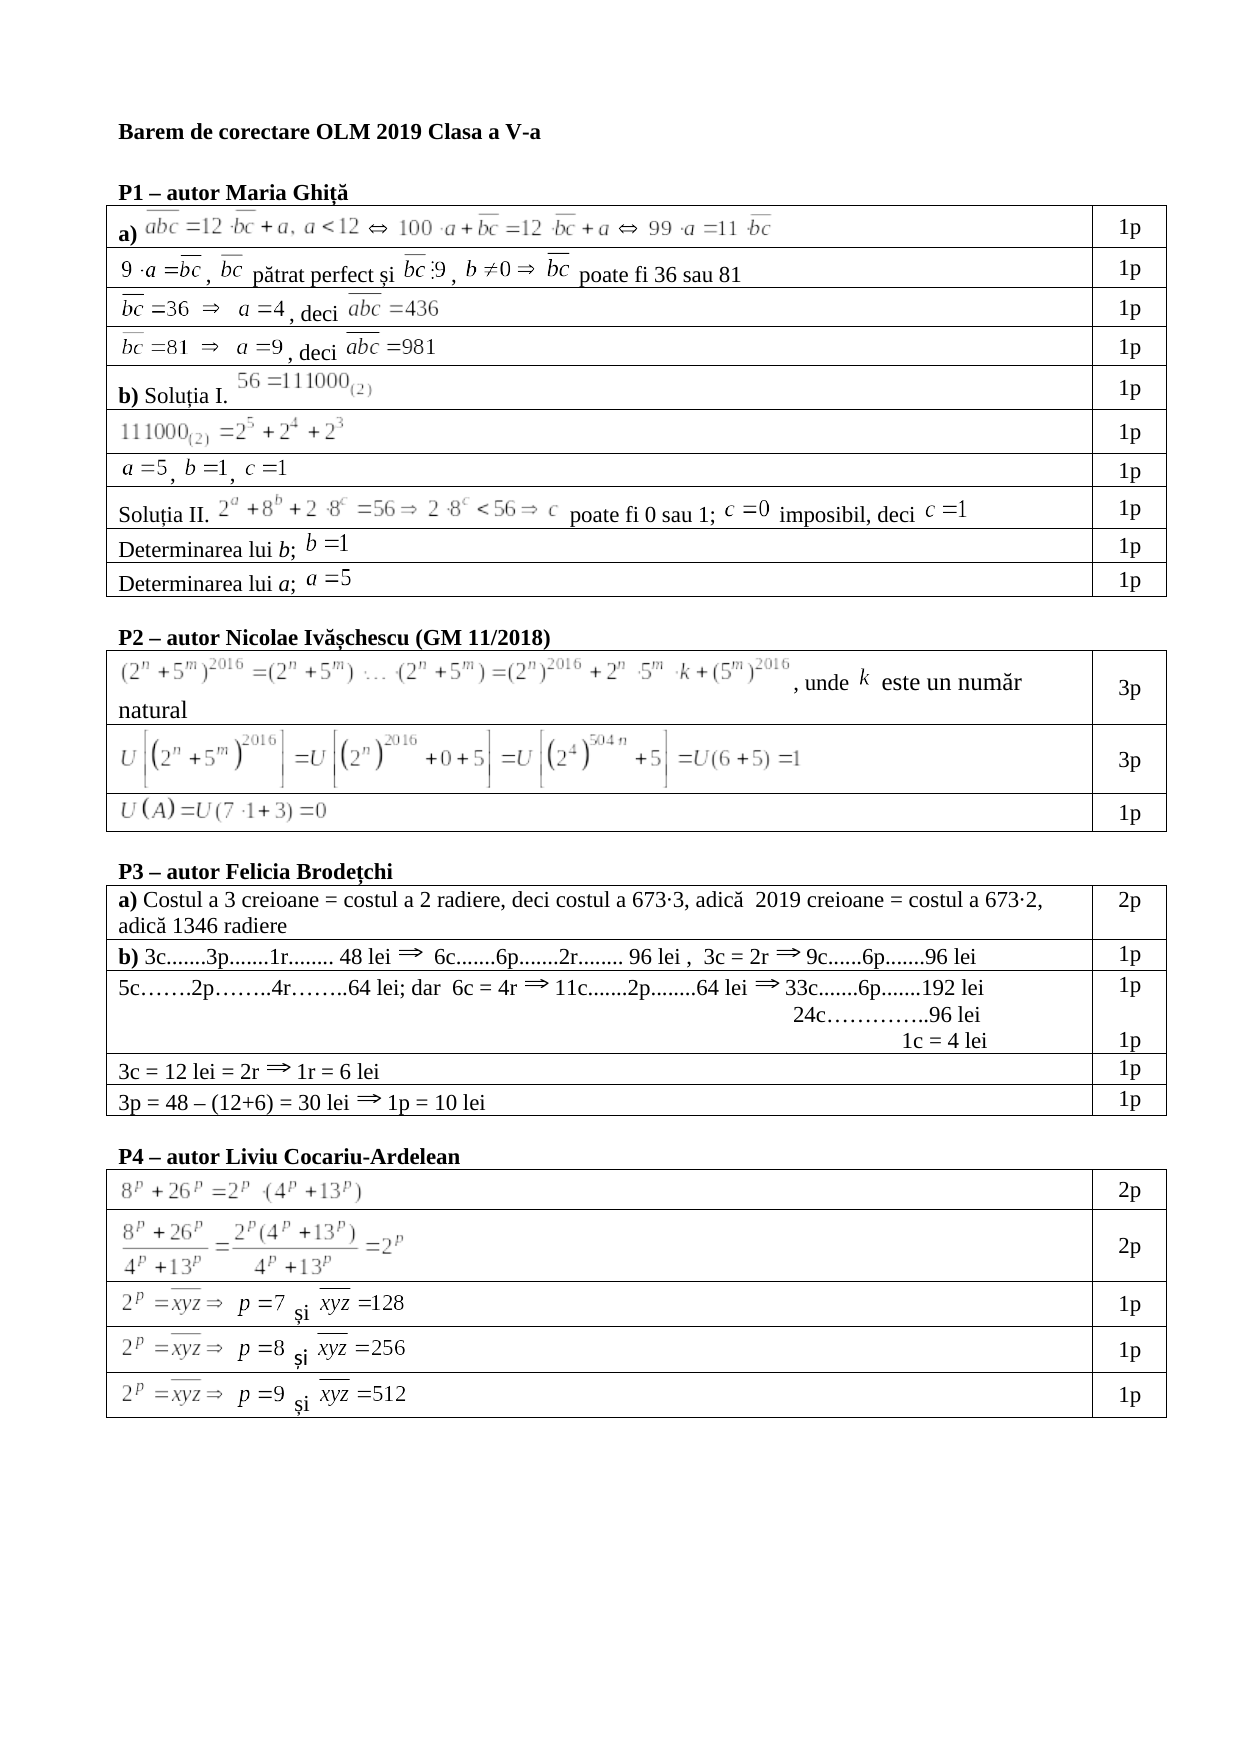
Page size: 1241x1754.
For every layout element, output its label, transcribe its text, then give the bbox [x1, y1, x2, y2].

table_cell 3p = 48 – (12+6) = 30 lei 1p = 10 lei [107, 1085, 1092, 1115]
table_cell 2p [1093, 1210, 1166, 1281]
table_cell 1p [1093, 1054, 1166, 1084]
table_cell 3c = 12 lei = 2r 1r = 6 lei [107, 1054, 1092, 1084]
table_header a) Costul a 3 creioane = costul a 2 radiere, deci costul a 673·3, adică 2019 creioane = costul a 673·2, adică 1346 radiere [107, 886, 1092, 938]
table_cell 1p [1093, 487, 1166, 528]
table_cell [107, 725, 1092, 792]
table_cell Determinarea lui b; [107, 529, 1092, 562]
table_header , unde este un număr natural [107, 651, 1092, 724]
table_header 1p [1093, 206, 1166, 247]
table_header [107, 1170, 1092, 1209]
text P3 – autor Felicia Brodețchi [118, 858, 1122, 885]
table_cell 1p [1093, 410, 1166, 453]
text P4 – autor Liviu Cocariu-Ardelean [118, 1143, 1122, 1169]
text Barem de corectare OLM 2019 Clasa a V-a [118, 118, 1122, 144]
table_cell , deci [107, 288, 1092, 326]
table_header 2p [1093, 1170, 1166, 1209]
table_cell 1p [1093, 529, 1166, 562]
table_cell 1p [1093, 327, 1166, 365]
table_cell [107, 410, 1092, 453]
table_cell 1p [1093, 1373, 1166, 1417]
table_cell 1p [1093, 366, 1166, 408]
table_header 3p [1093, 651, 1166, 724]
table_cell 5c…….2p……..4r……..64 lei; dar 6c = 4r 11c.......2p........64 lei 33c.......6p.......192 lei 24c…………..96 lei 1c = 4 lei [107, 971, 1092, 1053]
table_cell 1p [1093, 1327, 1166, 1372]
table_cell 1p [1093, 1282, 1166, 1326]
table_cell , deci [107, 327, 1092, 365]
table_cell 1p [1093, 563, 1166, 596]
table_cell 1p 1p [1093, 971, 1166, 1053]
table_cell 1p [1093, 288, 1166, 326]
table_cell [107, 794, 1092, 831]
table_header 2p [1093, 886, 1166, 938]
table_cell 3p [1093, 725, 1166, 792]
table_cell , pătrat perfect și , poate fi 36 sau 81 [107, 248, 1092, 287]
table_cell , , [107, 454, 1092, 486]
table_cell 1p [1093, 1085, 1166, 1115]
table_cell 1p [1093, 794, 1166, 831]
table_cell și [107, 1327, 1092, 1372]
table_cell 1p [1093, 454, 1166, 486]
table_cell Soluția II. poate fi 0 sau 1; imposibil, deci [107, 487, 1092, 528]
table_cell b) 3c.......3p.......1r........ 48 lei 6c.......6p.......2r........ 96 lei , 3c = 2r 9c......6p.......96 lei [107, 940, 1092, 969]
table_cell b) Soluția I. [107, 366, 1092, 408]
table_cell 1p [1093, 940, 1166, 969]
text P1 – autor Maria Ghiță [118, 178, 1122, 205]
table_cell Determinarea lui a; [107, 563, 1092, 596]
table_cell 1p [1093, 248, 1166, 287]
table_cell și [107, 1373, 1092, 1417]
table_cell și [107, 1282, 1092, 1326]
table_cell [107, 1210, 1092, 1281]
text P2 – autor Nicolae Ivășchescu (GM 11/2018) [118, 624, 1122, 650]
table_header a) [107, 206, 1092, 247]
